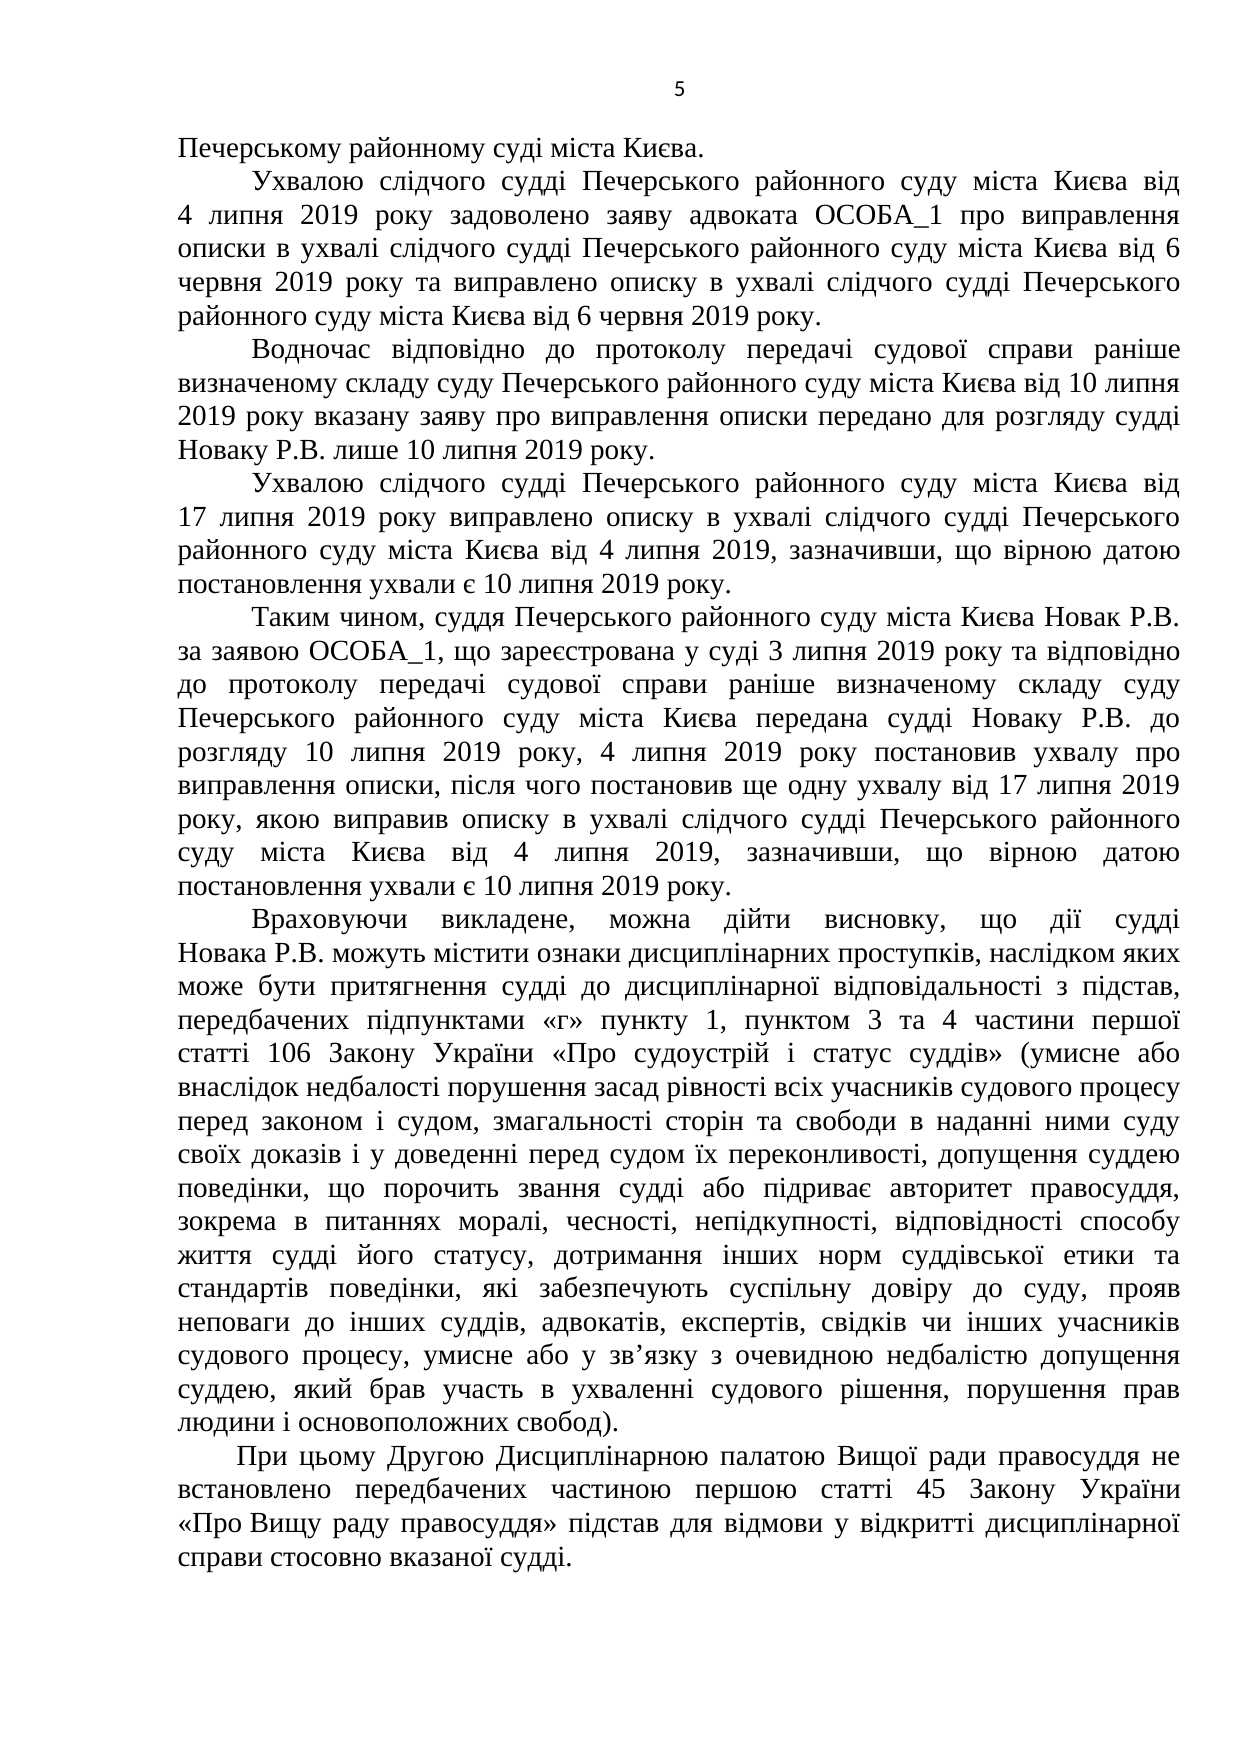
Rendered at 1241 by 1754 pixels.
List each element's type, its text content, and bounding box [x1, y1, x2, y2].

text Таким чином, суддя Печерського районного суду міста Києва Новак Р.В. за заявою ОСОБА_1, що зареєстрована у суді 3 липня 2019 року та відповідно до протоколу передачі судової справи раніше визначеному складу суду Печерського районного суду міста Києва передана судді Новаку Р.В. до розгляду 10 липня 2019 року, 4 липня 2019 року постановив ухвалу про виправлення описки, після чого постановив ще одну ухвалу від 17 липня 2019 року, якою виправив описку в ухвалі слідчого судді Печерського районного суду міста Києва від 4 липня 2019, зазначивши, що вірною датою постановлення ухвали є 10 липня 2019 року. [177, 599, 1181, 901]
text Водночас відповідно до протоколу передачі судової справи раніше визначеному складу суду Печерського районного суду міста Києва від 10 липня 2019 року вказану заяву про виправлення описки передано для розгляду судді Новаку Р.В. лише 10 липня 2019 року. [177, 331, 1181, 465]
text Ухвалою слідчого судді Печерського районного суду міста Києва від 17 липня 2019 року виправлено описку в ухвалі слідчого судді Печерського районного суду міста Києва від 4 липня 2019, зазначивши, що вірною датою постановлення ухвали є 10 липня 2019 року. [177, 465, 1181, 599]
text Враховуючи викладене, можна дійти висновку, що дії судді Новака Р.В. можуть містити ознаки дисциплінарних проступків, наслідком яких може бути притягнення судді до дисциплінарної відповідальності з підстав, передбачених підпунктами «г» пункту 1, пунктом 3 та 4 частини першої статті 106 Закону України «Про судоустрій і статус суддів» (умисне або внаслідок недбалості порушення засад рівності всіх учасників судового процесу перед законом і судом, змагальності сторін та свободи в наданні ними суду своїх доказів і у доведенні перед судом їх переконливості, допущення суддею поведінки, що порочить звання судді або підриває авторитет правосуддя, зокрема в питаннях моралі, чесності, непідкупності, відповідності способу життя судді його статусу, дотримання інших норм суддівської етики та стандартів поведінки, які забезпечують суспільну довіру до суду, прояв неповаги до інших суддів, адвокатів, експертів, свідків чи інших учасників судового процесу, умисне або у зв’язку з очевидною недбалістю допущення суддею, який брав участь в ухваленні судового рішення, порушення прав людини і основоположних свобод). [177, 901, 1181, 1438]
text Ухвалою слідчого судді Печерського районного суду міста Києва від 4 липня 2019 року задоволено заяву адвоката ОСОБА_1 про виправлення описки в ухвалі слідчого судді Печерського районного суду міста Києва від 6 червня 2019 року та виправлено описку в ухвалі слідчого судді Печерського районного суду міста Києва від 6 червня 2019 року. [177, 163, 1181, 331]
text При цьому Другою Дисциплінарною палатою Вищої ради правосуддя не встановлено передбачених частиною першою статті 45 Закону України «Про Вищу раду правосуддя» підстав для відмови у відкритті дисциплінарної справи стосовно вказаної судді. [177, 1438, 1181, 1572]
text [177, 130, 1181, 163]
